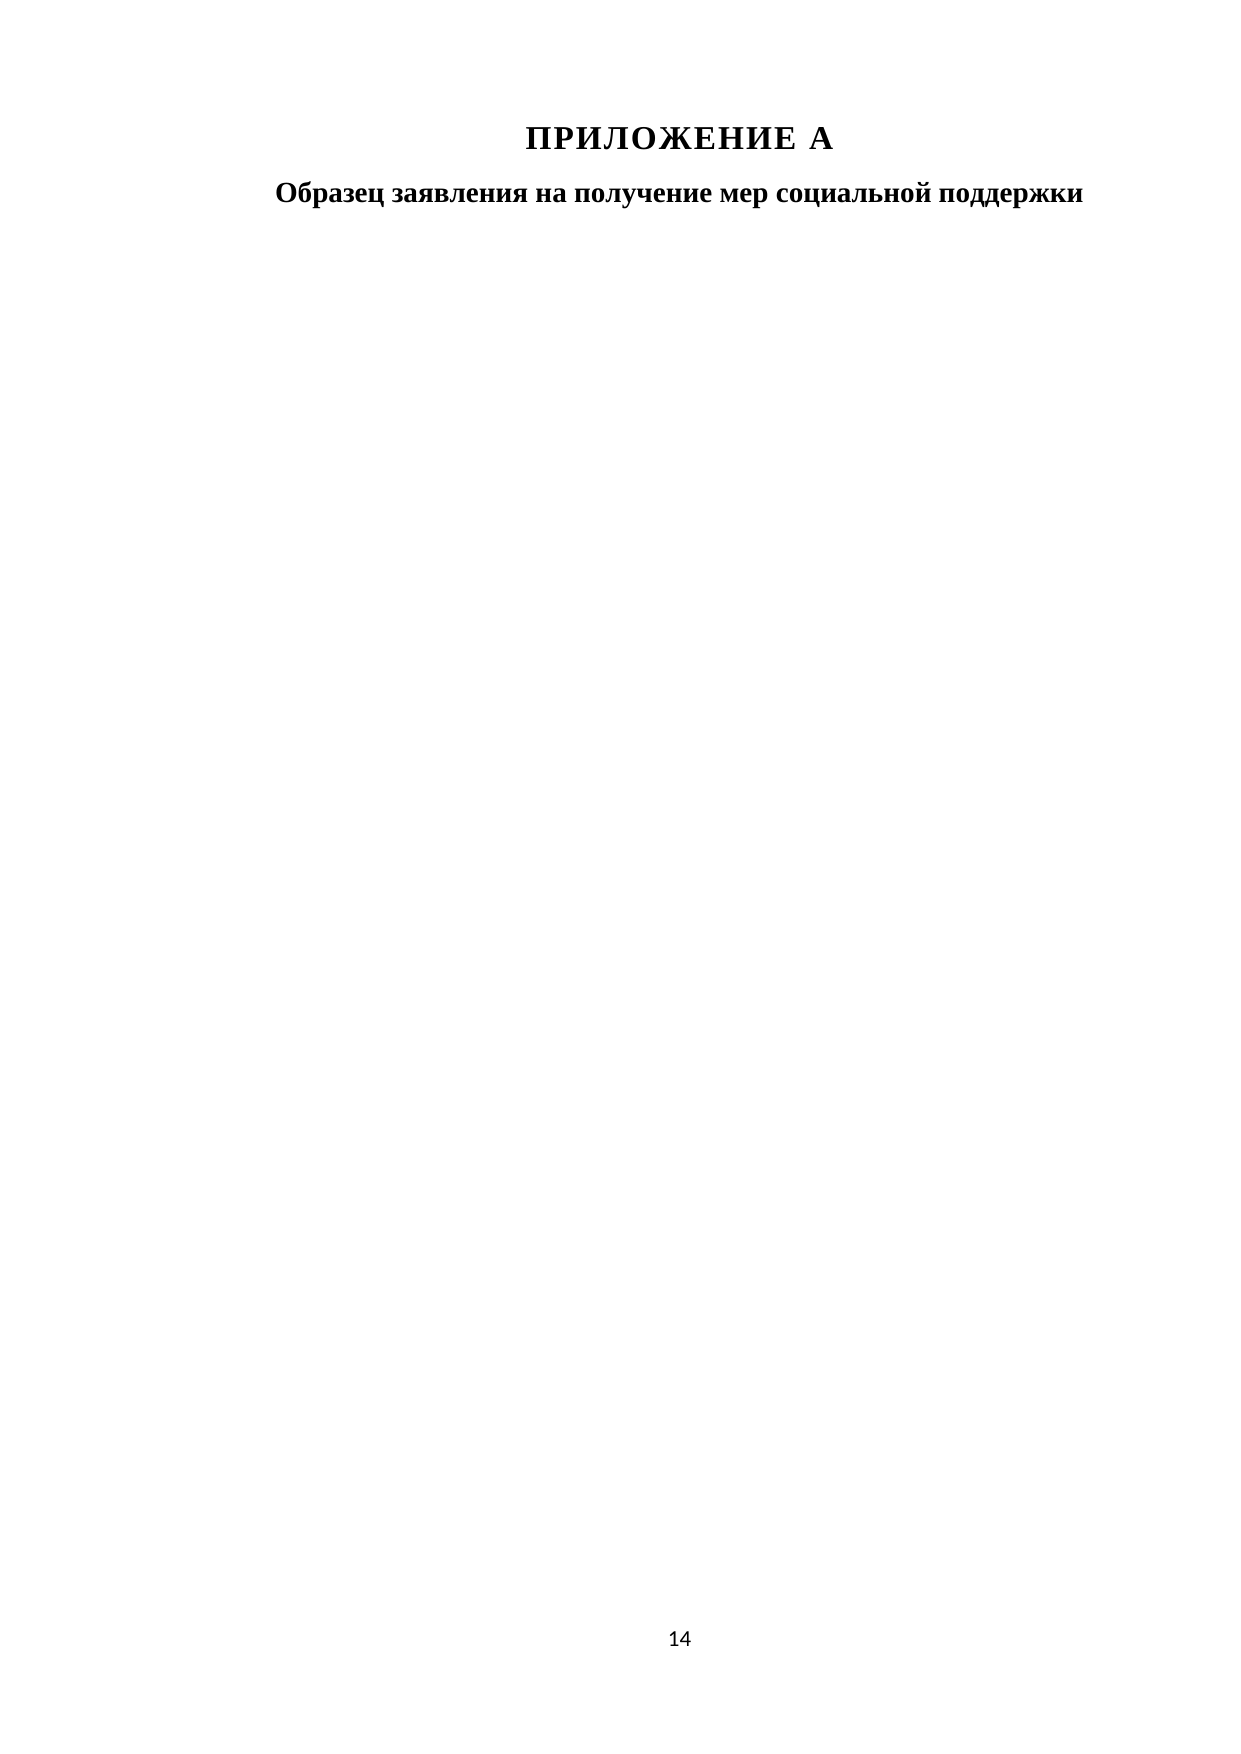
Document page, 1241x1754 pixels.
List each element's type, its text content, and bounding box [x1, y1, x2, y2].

text Образец заявления на получение мер социальной поддержки [177, 176, 1181, 209]
text Приложение А [177, 118, 1181, 156]
